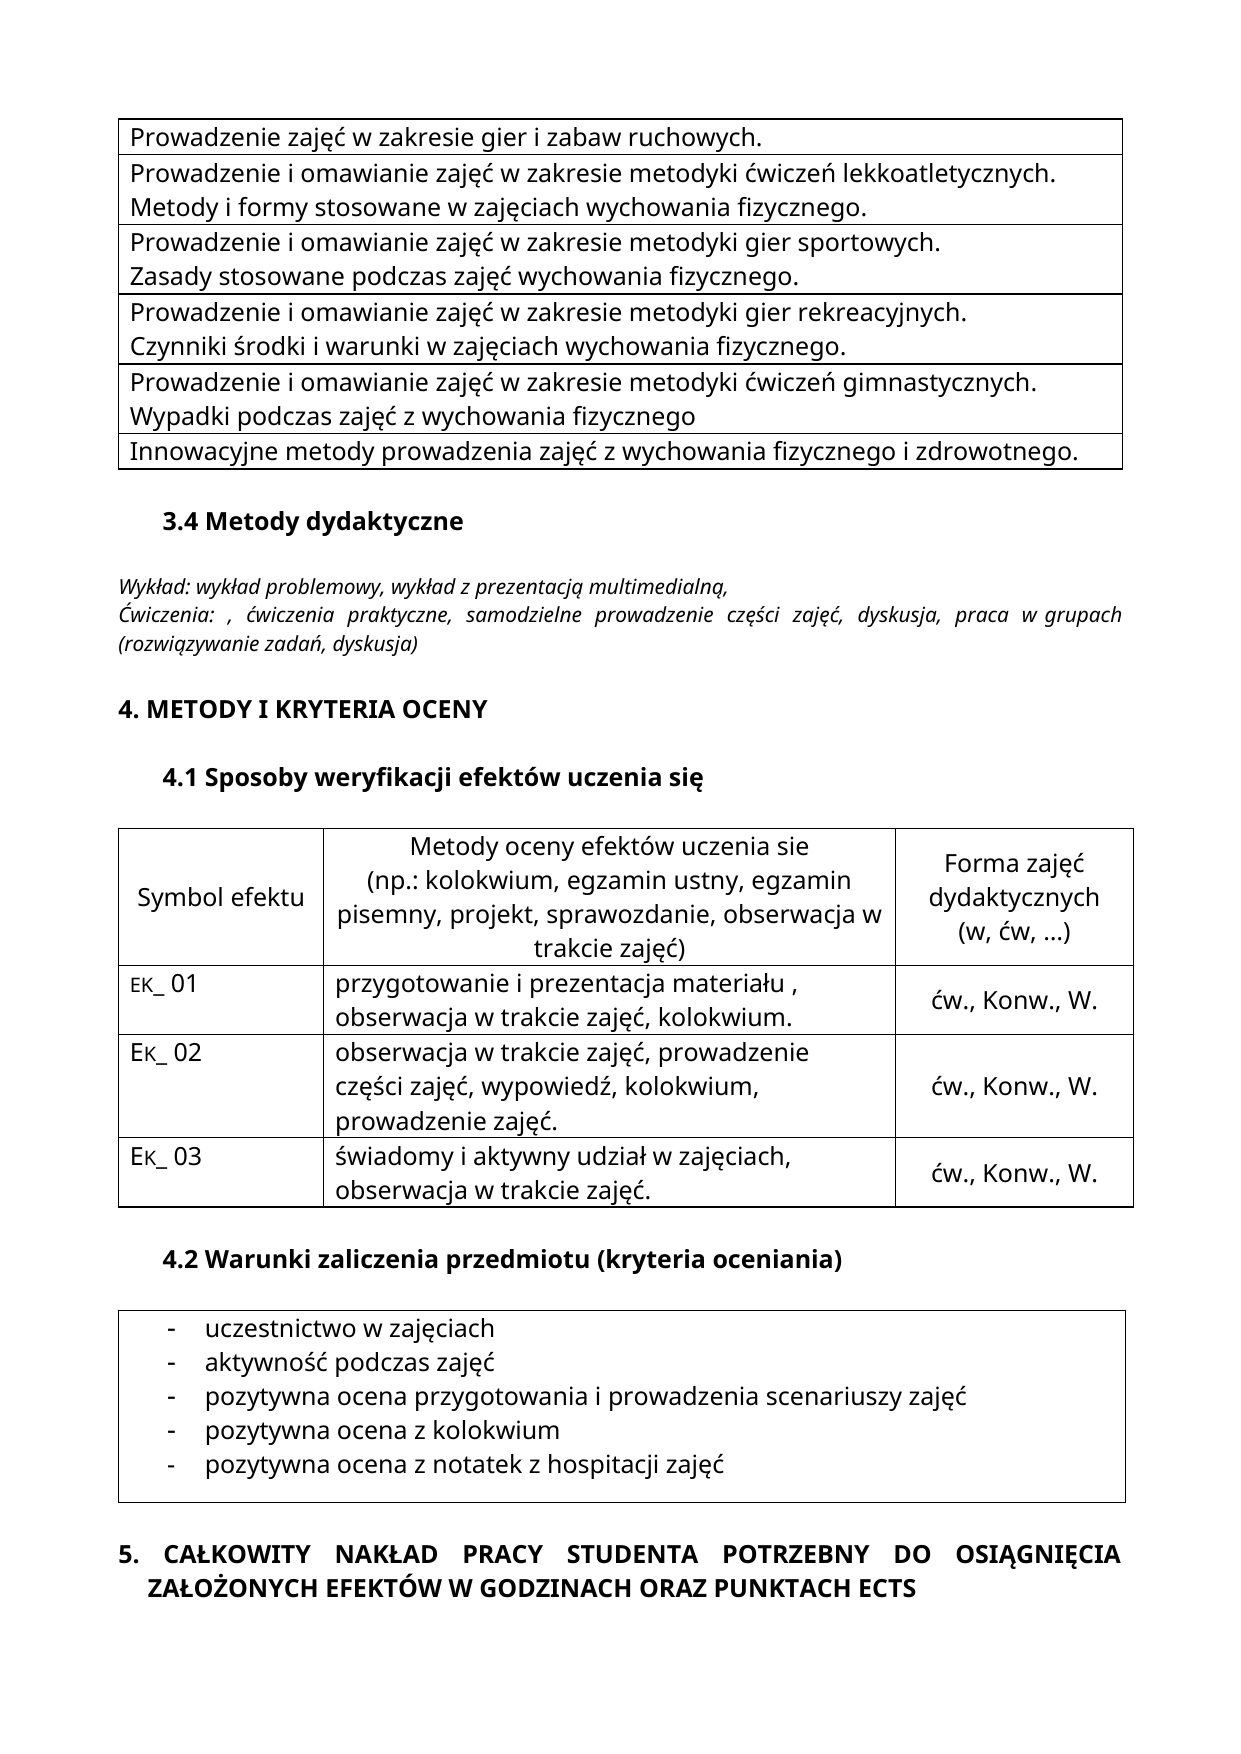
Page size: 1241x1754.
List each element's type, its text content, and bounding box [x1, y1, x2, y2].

text 4. METODY I KRYTERIA OCENY [118, 691, 1122, 725]
table_header uczestnictwo w zajęciach aktywność podczas zajęć pozytywna ocena przygotowania i prowadzenia scenariuszy zajęć pozytywna ocena z kolokwium pozytywna ocena z notatek z hospitacji zajęć [119, 1311, 1125, 1502]
text 3.4 Metody dydaktyczne [162, 504, 1122, 538]
table_cell ćw., Konw., W. [896, 966, 1133, 1034]
table_cell ćw., Konw., W. [896, 1035, 1133, 1137]
text 4.2 Warunki zaliczenia przedmiotu (kryteria oceniania) [162, 1241, 1122, 1276]
table_header Metody oceny efektów uczenia sie (np.: kolokwium, egzamin ustny, egzamin pisemny, projekt, sprawozdanie, obserwacja w trakcie zajęć) [324, 829, 895, 965]
table_cell ćw., Konw., W. [896, 1138, 1133, 1206]
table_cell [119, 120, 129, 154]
text 5. CAŁKOWITY NAKŁAD PRACY STUDENTA POTRZEBNY DO OSIĄGNIĘCIA ZAŁOŻONYCH EFEKTÓW W GODZINACH ORAZ PUNKTACH ECTS [118, 1537, 1122, 1605]
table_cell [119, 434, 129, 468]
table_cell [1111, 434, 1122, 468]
table_cell przygotowanie i prezentacja materiału , obserwacja w trakcie zajęć, kolokwium. [324, 966, 895, 1034]
table_cell Ek_ 02 [119, 1035, 323, 1137]
table_cell ek_ 01 [119, 966, 323, 1034]
table_header Symbol efektu [119, 829, 323, 965]
text 4.1 Sposoby weryfikacji efektów uczenia się [162, 759, 1122, 793]
table_header Forma zajęć dydaktycznych (w, ćw, …) [896, 829, 1133, 965]
table_cell świadomy i aktywny udział w zajęciach, obserwacja w trakcie zajęć. [324, 1138, 895, 1206]
table_cell Prowadzenie i omawianie zajęć w zakresie metodyki gier sportowych. Zasady stosowane podczas zajęć wychowania fizycznego. [119, 225, 1122, 293]
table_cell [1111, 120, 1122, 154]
table_cell Prowadzenie i omawianie zajęć w zakresie metodyki ćwiczeń gimnastycznych. Wypadki podczas zajęć z wychowania fizycznego [119, 365, 1122, 432]
table_cell Prowadzenie i omawianie zajęć w zakresie metodyki ćwiczeń lekkoatletycznych. Metody i formy stosowane w zajęciach wychowania fizycznego. [119, 155, 1122, 223]
table_cell Ek_ 03 [119, 1138, 323, 1206]
table_cell obserwacja w trakcie zajęć, prowadzenie części zajęć, wypowiedź, kolokwium, prowadzenie zajęć. [324, 1035, 895, 1137]
table_cell Prowadzenie i omawianie zajęć w zakresie metodyki gier rekreacyjnych. Czynniki środki i warunki w zajęciach wychowania fizycznego. [119, 295, 1122, 363]
text Wykład: wykład problemowy, wykład z prezentacją multimedialną, [118, 572, 1122, 600]
text Ćwiczenia: , ćwiczenia praktyczne, samodzielne prowadzenie części zajęć, dyskusja, praca w grupach (rozwiązywanie zadań, dyskusja) [118, 600, 1122, 657]
